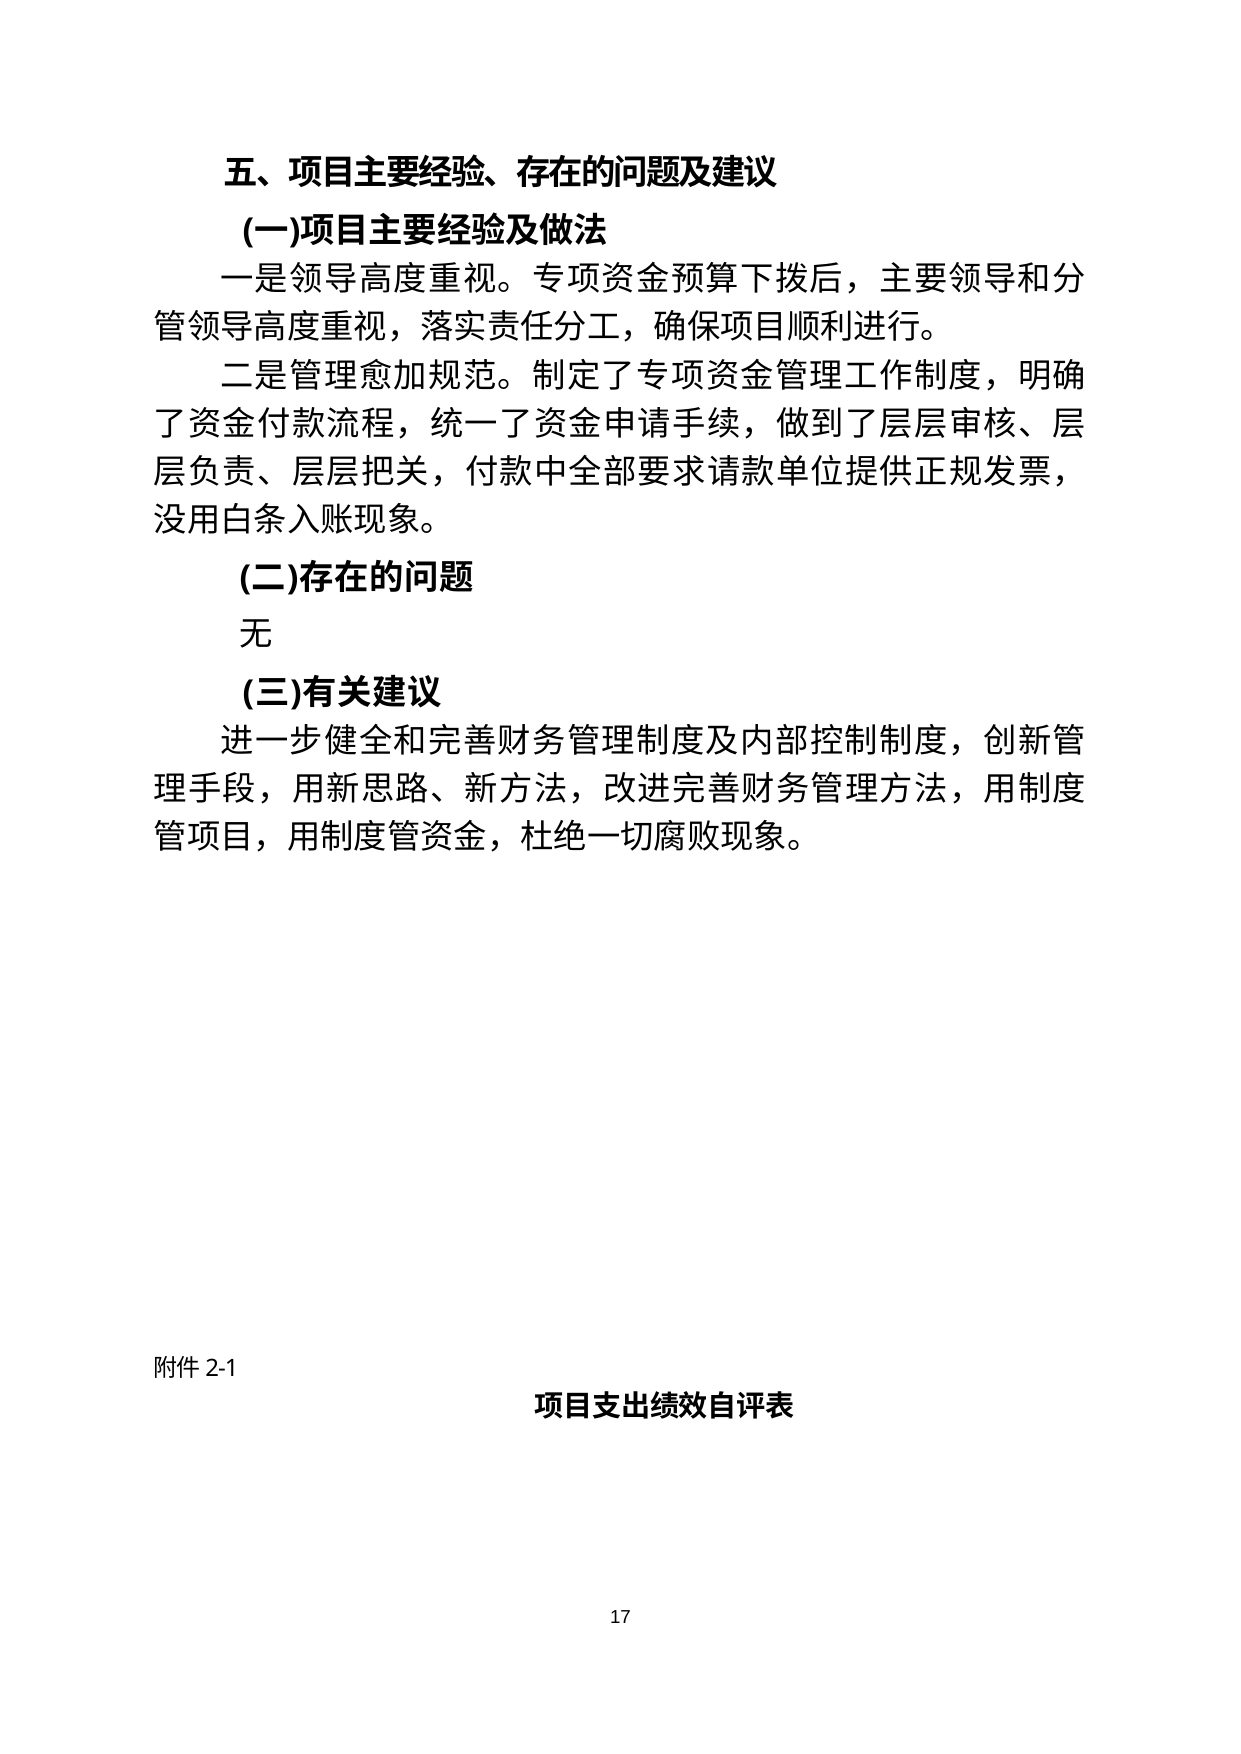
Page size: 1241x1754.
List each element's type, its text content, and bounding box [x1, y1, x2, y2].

text 无 [239, 609, 1087, 654]
text 二是管理愈加规范。制定了专项资金管理工作制度，明确了资金付款流程，统一了资金申请手续，做到了层层审核、层层负责、层层把关，付款中全部要求请款单位提供正规发票，没用白条入账现象。 [153, 348, 1087, 541]
text 进一步健全和完善财务管理制度及内部控制制度，创新管理手段，用新思路、新方法，改进完善财务管理方法，用制度管项目，用制度管资金，杜绝一切腐败现象。 [153, 713, 1087, 858]
text 附件2-1 [153, 1351, 1087, 1383]
text 五、项目主要经验、存在的问题及建议 [224, 148, 1087, 193]
text (二)存在的问题 [239, 552, 1087, 599]
text (一)项目主要经验及做法 [242, 204, 1087, 252]
text 一是领导高度重视。专项资金预算下拨后，主要领导和分管领导高度重视，落实责任分工，确保项目顺利进行。 [153, 252, 1087, 348]
text (三)有关建议 [242, 667, 1087, 713]
text 项目支出绩效自评表 [534, 1386, 1087, 1424]
